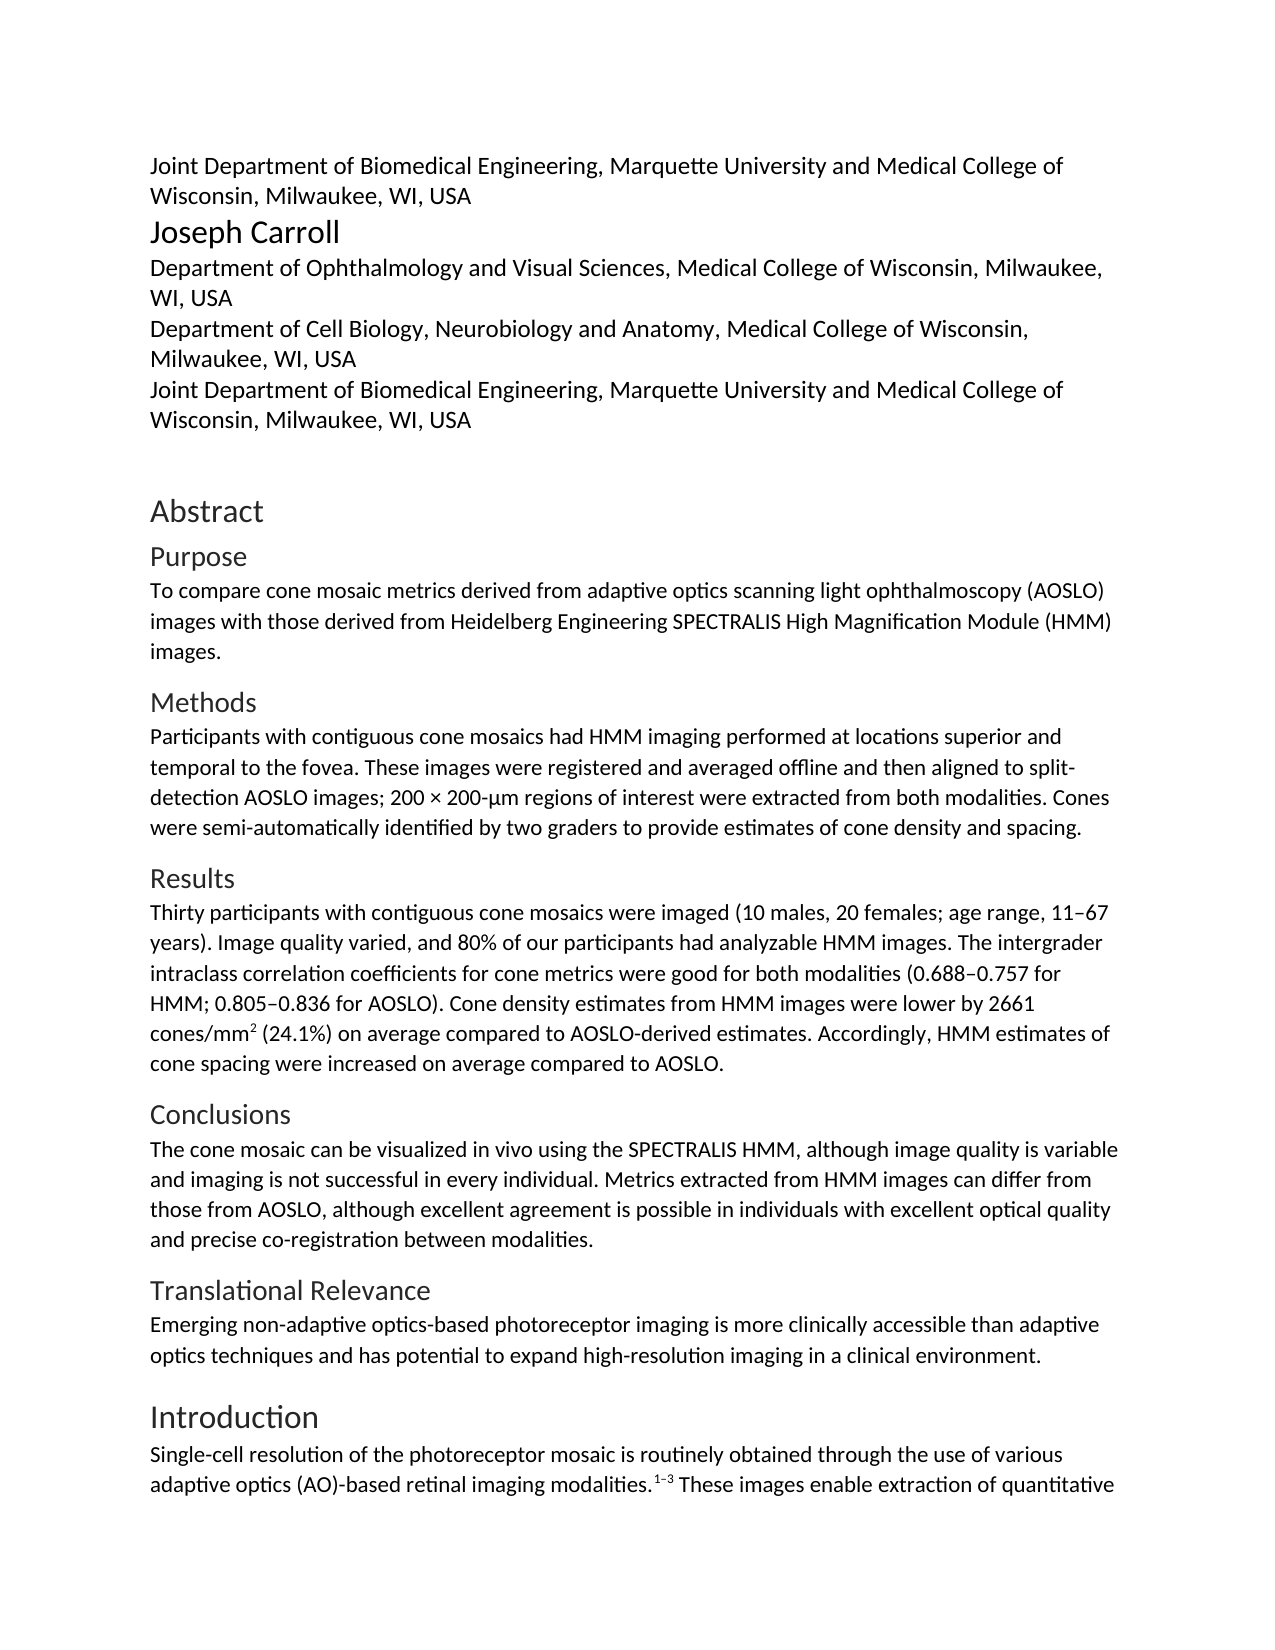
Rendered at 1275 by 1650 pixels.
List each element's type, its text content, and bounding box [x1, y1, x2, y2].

subtitle Introduction [150, 1396, 1125, 1437]
text Department of Ophthalmology and Visual Sciences, Medical College of Wisconsin, Milwaukee, WI, USA Department of Cell Biology, Neurobiology and Anatomy, Medical College of Wisconsin, Milwaukee, WI, USA Joint Department of Biomedical Engineering, Marquette University and Medical College of Wisconsin, Milwaukee, WI, USA [150, 252, 1125, 435]
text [150, 1440, 1125, 1498]
subtitle Translational Relevance [150, 1272, 1125, 1308]
subtitle Results [150, 860, 1125, 896]
text Participants with contiguous cone mosaics had HMM imaging performed at locations superior and temporal to the fovea. These images were registered and averaged offline and then aligned to split-detection AOSLO images; 200 × 200-µm regions of interest were extracted from both modalities. Cones were semi-automatically identified by two graders to provide estimates of cone density and spacing. [150, 722, 1125, 841]
text The cone mosaic can be visualized in vivo using the SPECTRALIS HMM, although image quality is variable and imaging is not successful in every individual. Metrics extracted from HMM images can differ from those from AOSLO, although excellent agreement is possible in individuals with excellent optical quality and precise co-registration between modalities. [150, 1135, 1125, 1253]
subtitle Purpose [150, 538, 1125, 574]
subtitle Methods [150, 684, 1125, 719]
text Emerging non-adaptive optics-based photoreceptor imaging is more clinically accessible than adaptive optics techniques and has potential to expand high-resolution imaging in a clinical environment. [150, 1311, 1125, 1369]
text Thirty participants with contiguous cone mosaics were imaged (10 males, 20 females; age range, 11–67 years). Image quality varied, and 80% of our participants had analyzable HMM images. The intergrader intraclass correlation coefficients for cone metrics were good for both modalities (0.688–0.757 for HMM; 0.805–0.836 for AOSLO). Cone density estimates from HMM images were lower by 2661 cones/mm2 (24.1%) on average compared to AOSLO-derived estimates. Accordingly, HMM estimates of cone spacing were increased on average compared to AOSLO. [150, 898, 1125, 1077]
subtitle Abstract [150, 490, 1125, 531]
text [150, 150, 1125, 211]
text To compare cone mosaic metrics derived from adaptive optics scanning light ophthalmoscopy (AOSLO) images with those derived from Heidelberg Engineering SPECTRALIS High Magnification Module (HMM) images. [150, 577, 1125, 665]
text Joseph Carroll [150, 211, 1125, 252]
subtitle Conclusions [150, 1096, 1125, 1132]
